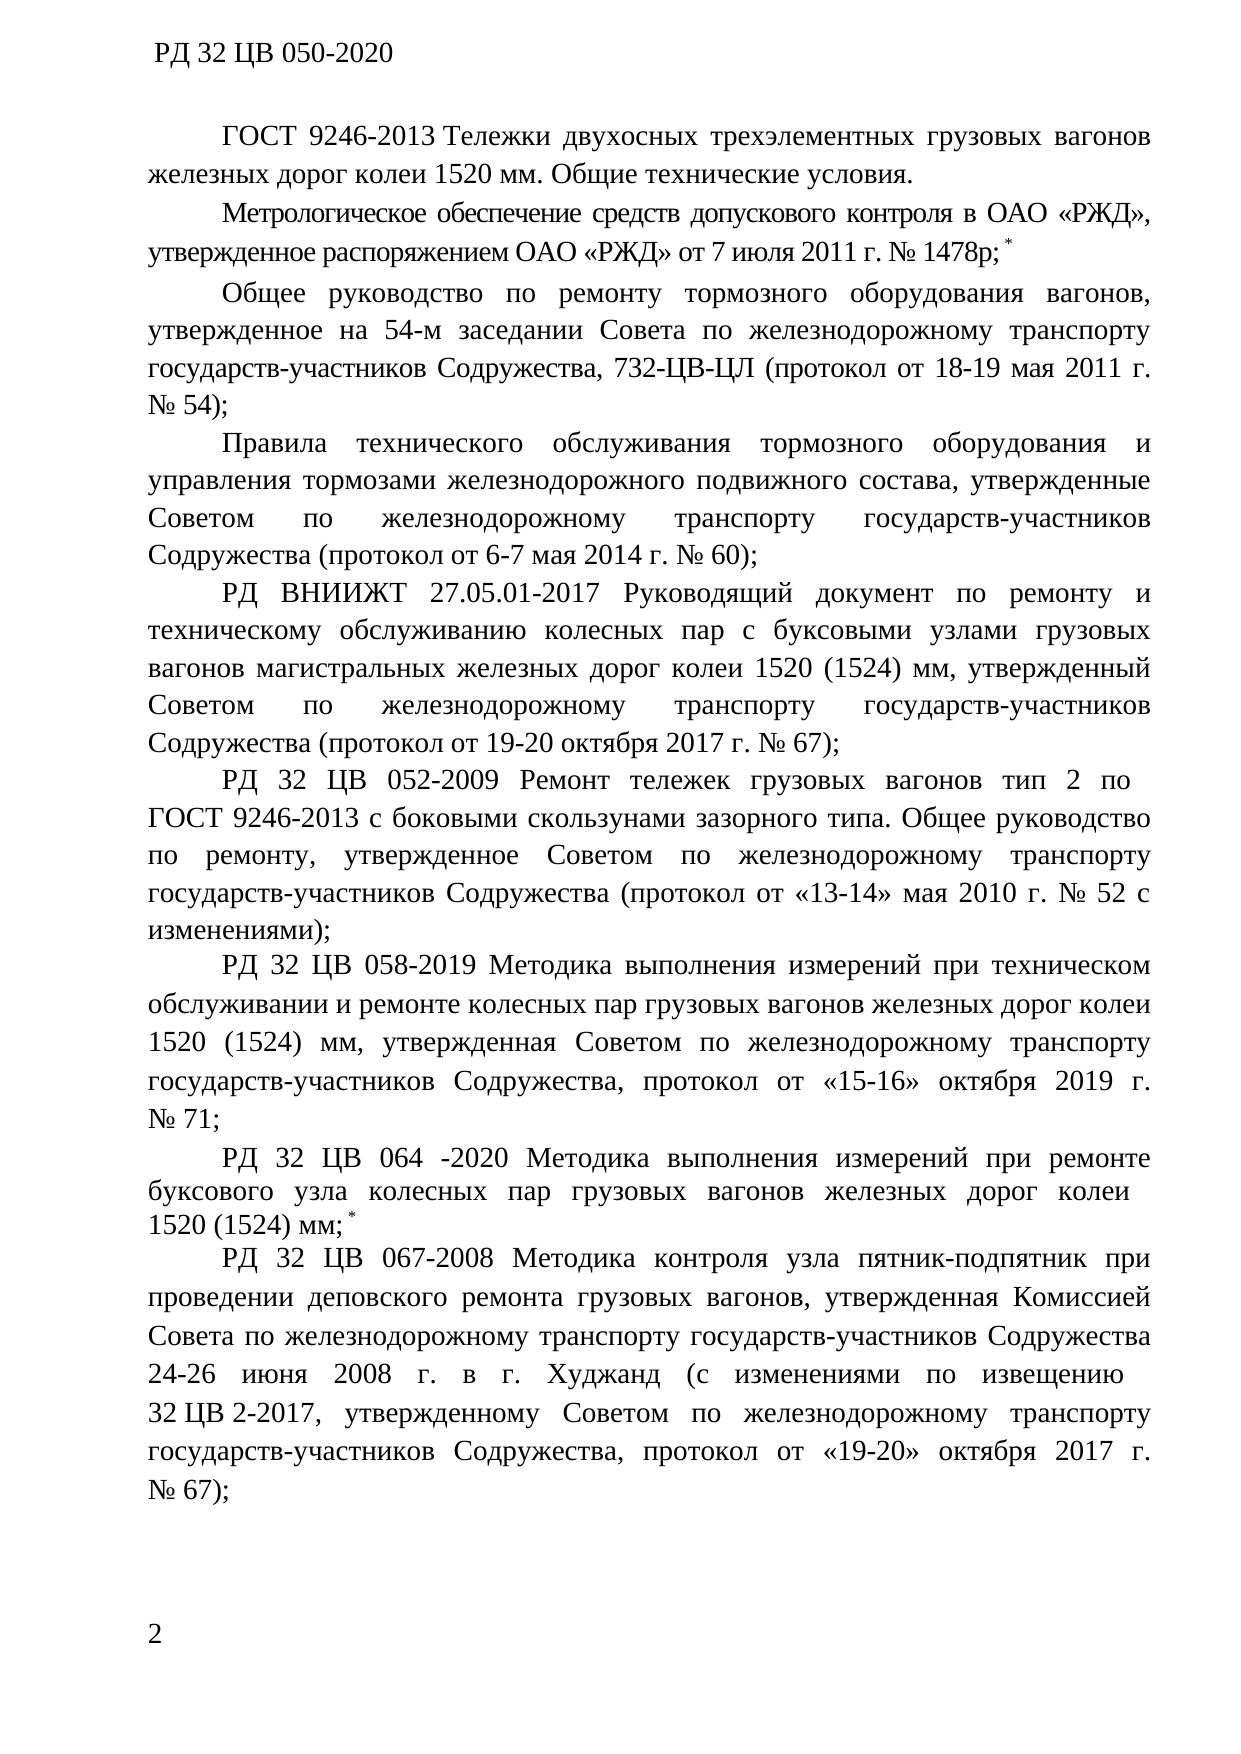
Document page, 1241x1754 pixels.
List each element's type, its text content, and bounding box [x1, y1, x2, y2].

text Метрологическое обеспечение средств допускового контроля в ОАО «РЖД», утвержденное распоряжением ОАО «РЖД» от 7 июля 2011 г. № 1478р; * [148, 195, 1152, 267]
text ГОСТ 9246-2013 Тележки двухосных трехэлементных грузовых вагонов железных дорог колеи 1520 мм. Общие технические условия. [148, 118, 1152, 190]
text РД 32 ЦВ 067-2008 Методика контроля узла пятник-подпятник при проведении деповского ремонта грузовых вагонов, утвержденная Комиссией Совета по железнодорожному транспорту государств-участников Содружества 24-26 июня 2008 г. в г. Худжанд (с изменениями по извещению 32 ЦВ 2-2017, утвержденному Советом по железнодорожному транспорту государств-участников Содружества, протокол от «19-20» октября 2017 г. № 67); [148, 1241, 1152, 1505]
text РД 32 ЦВ 052-2009 Ремонт тележек грузовых вагонов тип 2 по ГОСТ 9246-2013 с боковыми скользунами зазорного типа. Общее руководство по ремонту, утвержденное Советом по железнодорожному транспорту государств-участников Содружества (протокол от «13-14» мая 2010 г. № 52 с изменениями); [148, 760, 1152, 947]
text РД 32 ЦВ 058-2019 Методика выполнения измерений при техническом обслуживании и ремонте колесных пар грузовых вагонов железных дорог колеи 1520 (1524) мм, утвержденная Советом по железнодорожному транспорту государств-участников Содружества, протокол от «15-16» октября 2019 г. № 71; [148, 947, 1152, 1135]
text РД 32 ЦВ 064 -2020 Методика выполнения измерений при ремонте буксового узла колесных пар грузовых вагонов железных дорог колеи 1520 (1524) мм; * [148, 1140, 1152, 1241]
text Общее руководство по ремонту тормозного оборудования вагонов, утвержденное на 54-м заседании Совета по железнодорожному транспорту государств-участников Содружества, 732-ЦВ-ЦЛ (протокол от 18-19 мая 2011 г. № 54); [148, 272, 1152, 422]
text РД ВНИИЖТ 27.05.01-2017 Руководящий документ по ремонту и техническому обслуживанию колесных пар с буксовыми узлами грузовых вагонов магистральных железных дорог колеи 1520 (1524) мм, утвержденный Советом по железнодорожному транспорту государств-участников Содружества (протокол от 19-20 октября 2017 г. № 67); [148, 572, 1152, 760]
text Правила технического обслуживания тормозного оборудования и управления тормозами железнодорожного подвижного состава, утвержденные Советом по железнодорожному транспорту государств-участников Содружества (протокол от 6-7 мая 2014 г. № 60); [148, 422, 1152, 572]
